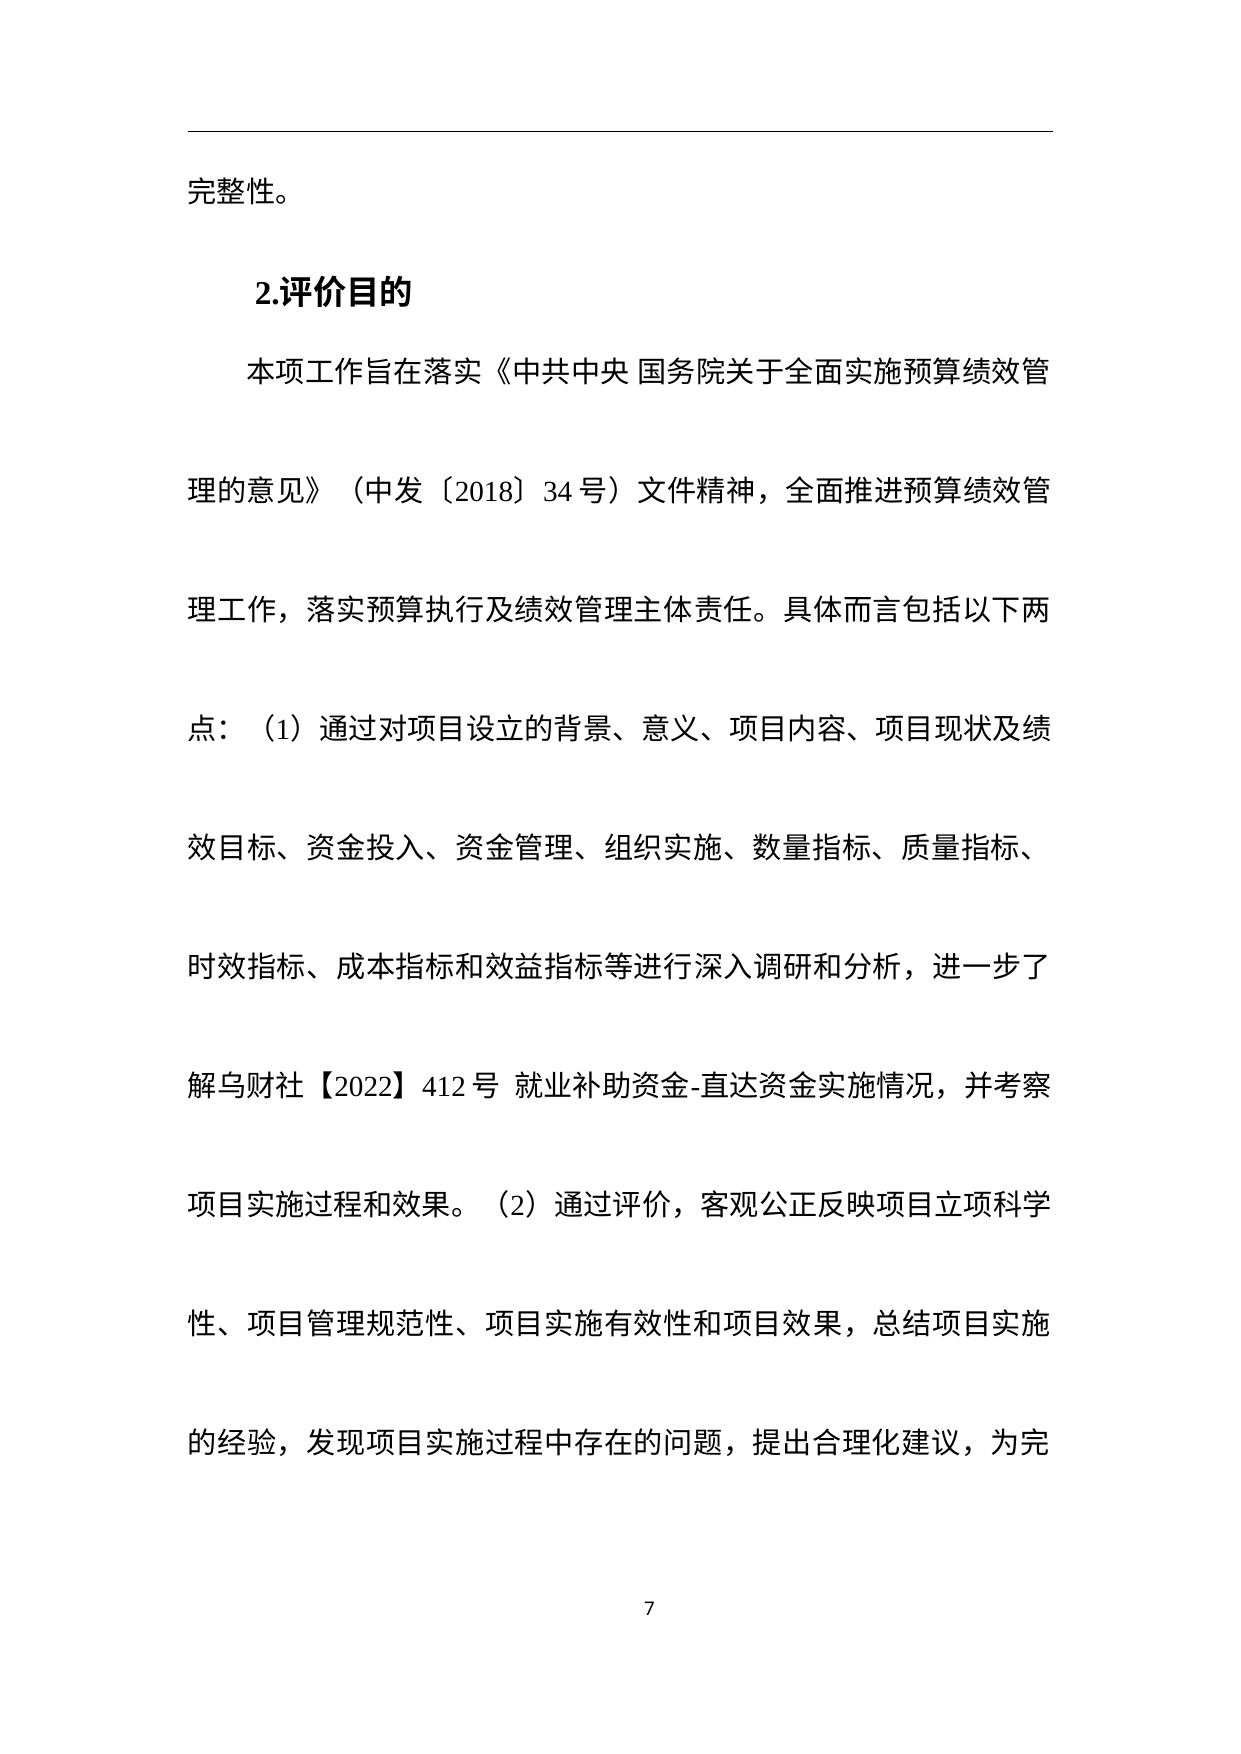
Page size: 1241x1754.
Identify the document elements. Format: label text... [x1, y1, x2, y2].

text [187, 330, 1053, 1481]
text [187, 150, 1053, 229]
subtitle 2.评价目的 [187, 251, 1053, 330]
